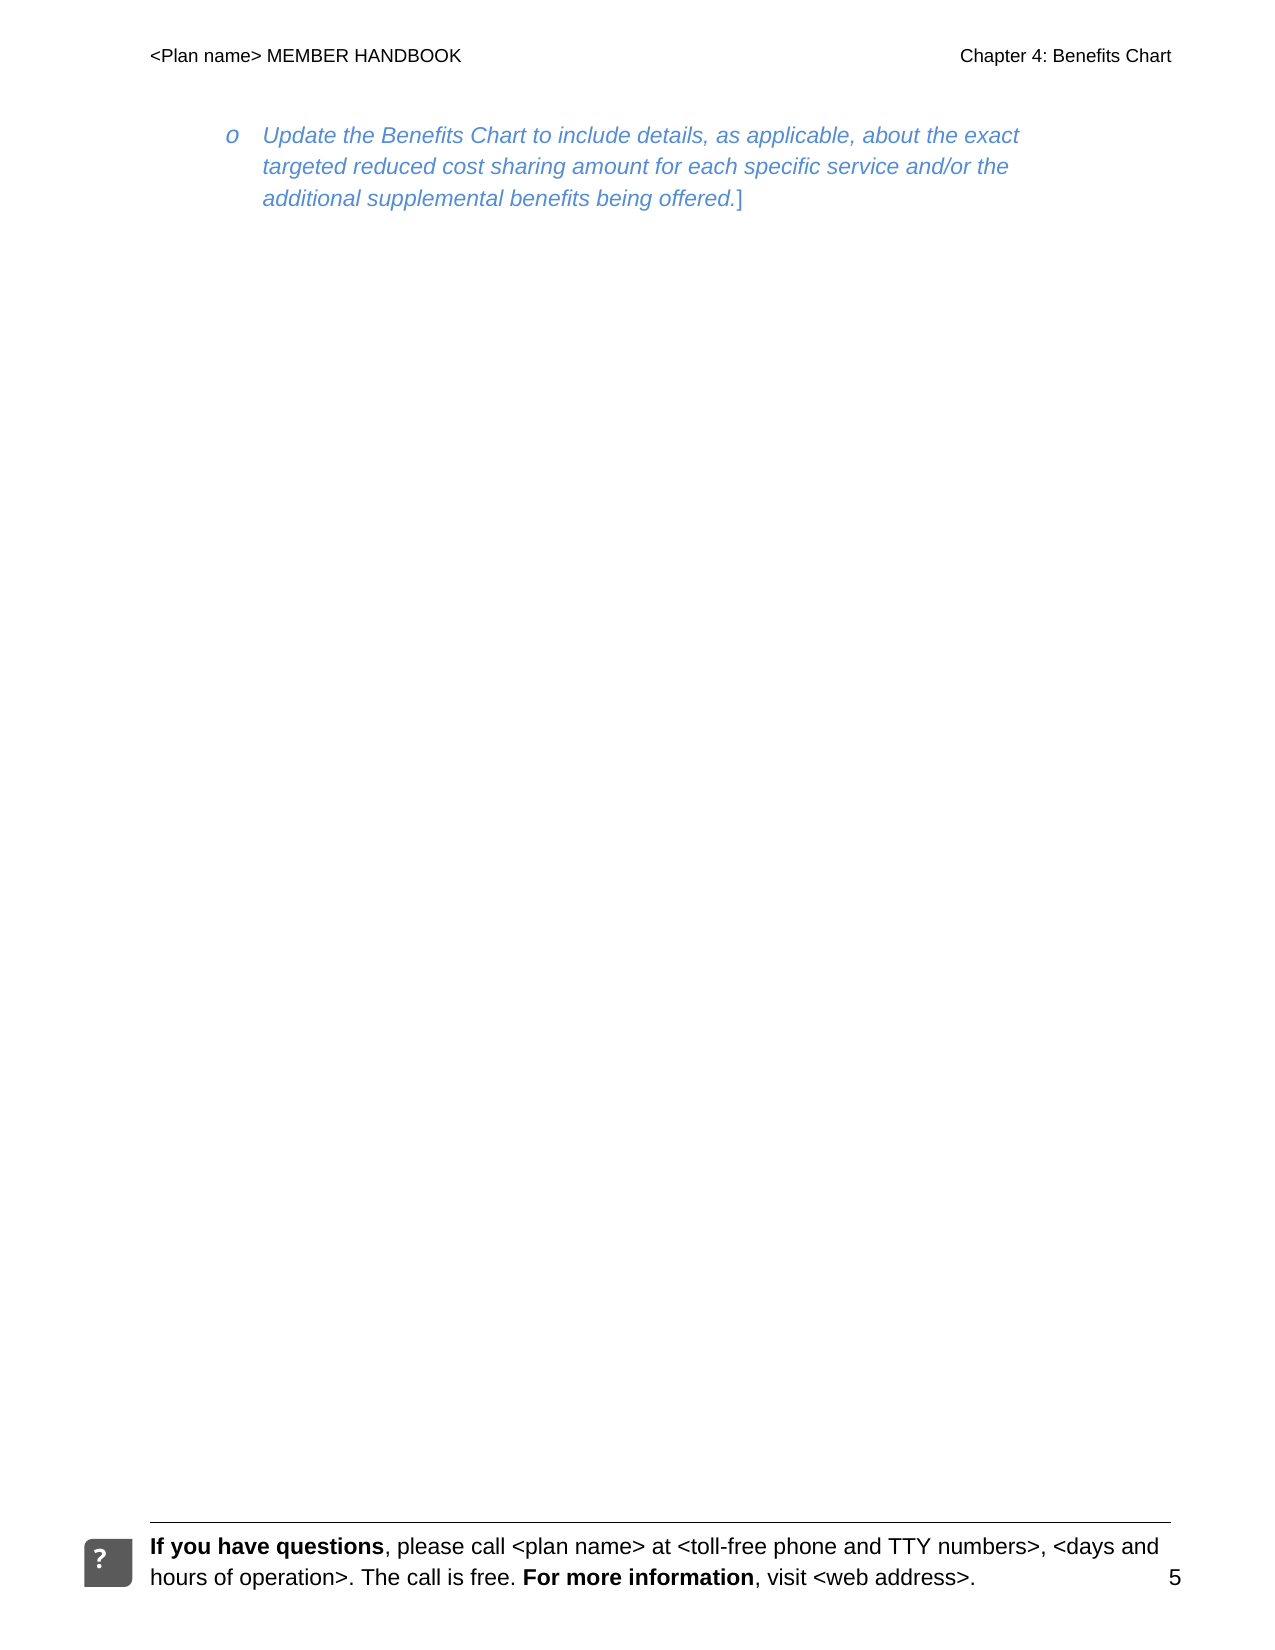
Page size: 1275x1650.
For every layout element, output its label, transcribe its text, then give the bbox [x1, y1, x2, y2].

list Update the Benefits Chart to include details, as applicable, about the exact targeted reduced cost sharing amount for each specific service and/or the additional supplemental benefits being offered.] [225, 118, 1096, 212]
